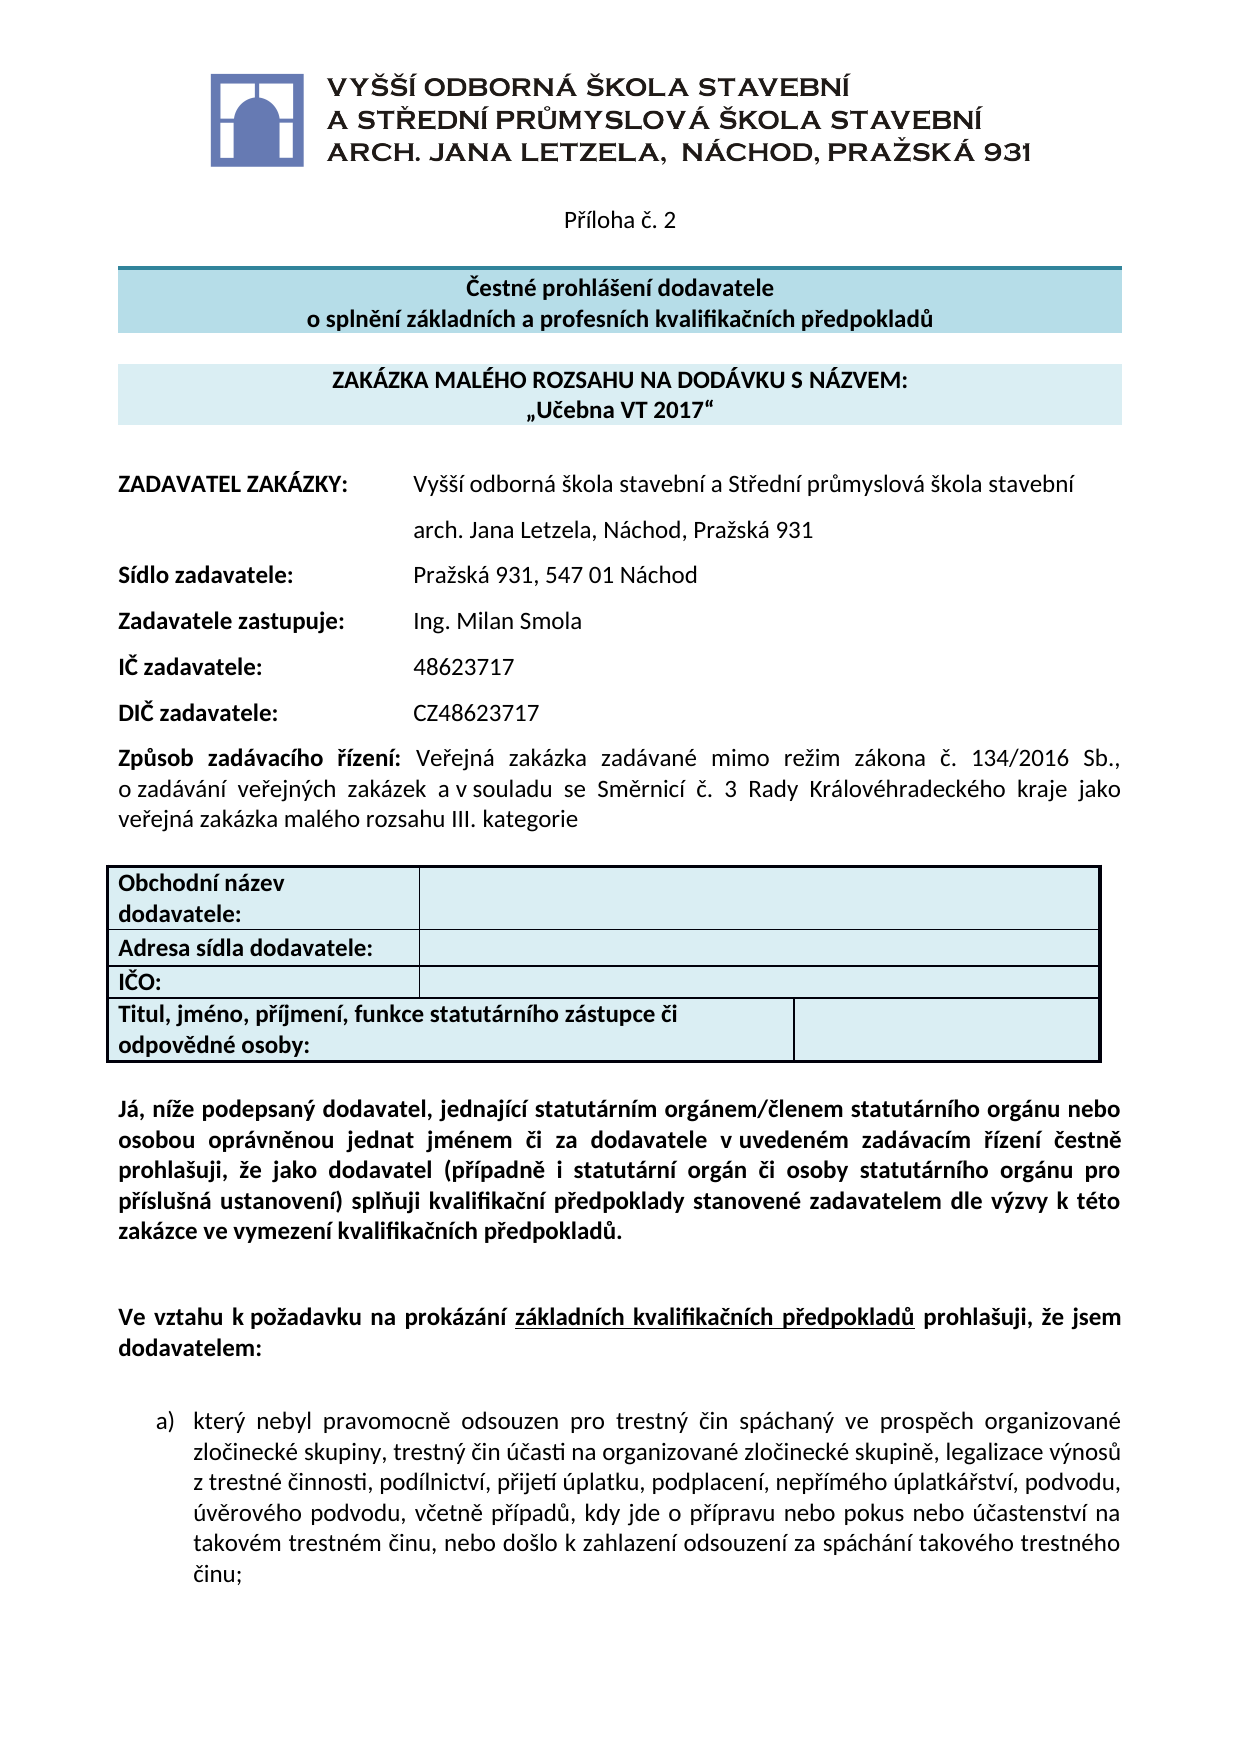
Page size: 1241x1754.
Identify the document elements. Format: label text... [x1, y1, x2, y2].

text Příloha č. 2 [118, 204, 1122, 235]
picture [210, 73, 1030, 167]
text Ve vztahu k požadavku na prokázání základních kvalifikačních předpokladů prohlašuji, že jsem dodavatelem: [118, 1301, 1122, 1362]
text o splnění základních a profesních kvalifikačních předpokladů [118, 303, 1122, 333]
text ZAKÁZKA MALÉHO ROZSAHU NA DODÁVKU S NÁZVEM: [118, 364, 1122, 394]
table_cell IČO: [109, 967, 419, 997]
text Sídlo zadavatele: Pražská 931, 547 01 Náchod [118, 559, 1122, 590]
list který nebyl pravomocně odsouzen pro trestný čin spáchaný ve prospěch organizované zločinecké skupiny, trestný čin účasti na organizované zločinecké skupině, legalizace výnosů z trestné činnosti, podílnictví, přijetí úplatku, podplacení, nepřímého úplatkářství, podvodu, úvěrového podvodu, včetně případů, kdy jde o přípravu nebo pokus nebo účastenství na takovém trestném činu, nebo došlo k zahlazení odsouzení za spáchání takového trestného činu; [156, 1406, 1122, 1589]
table_cell Titul, jméno, příjmení, funkce statutárního zástupce či odpovědné osoby: [109, 999, 793, 1060]
table_cell [420, 967, 1098, 997]
table_cell Adresa sídla dodavatele: [109, 930, 419, 965]
text ZADAVATEL ZAKÁZKY: Vyšší odborná škola stavební a Střední průmyslová škola stavební arch. Jana Letzela, Náchod, Pražská 931 [118, 468, 1122, 544]
table_cell [795, 999, 1098, 1060]
table_cell [420, 930, 1098, 965]
text Čestné prohlášení dodavatele [118, 270, 1122, 303]
table_header Obchodní název dodavatele: [109, 868, 419, 929]
text Já, níže podepsaný dodavatel, jednající statutárním orgánem/členem statutárního orgánu nebo osobou oprávněnou jednat jménem či za dodavatele v uvedeném zadávacím řízení čestně prohlašuji, že jako dodavatel (případně i statutární orgán či osoby statutárního orgánu pro příslušná ustanovení) splňuji kvalifikační předpoklady stanovené zadavatelem dle výzvy k této zakázce ve vymezení kvalifikačních předpokladů. [118, 1093, 1122, 1246]
table_header [420, 868, 1098, 929]
text IČ zadavatele: 48623717 [118, 651, 1122, 681]
text Zadavatele zastupuje: Ing. Milan Smola [118, 605, 1122, 636]
text „Učebna VT 2017“ [118, 394, 1122, 425]
text DIČ zadavatele: CZ48623717 [118, 697, 1122, 727]
text Způsob zadávacího řízení: Veřejná zakázka zadávané mimo režim zákona č. 134/2016 Sb., o zadávání veřejných zakázek a v souladu se Směrnicí č. 3 Rady Královéhradeckého kraje jako veřejná zakázka malého rozsahu III. kategorie [118, 742, 1122, 834]
